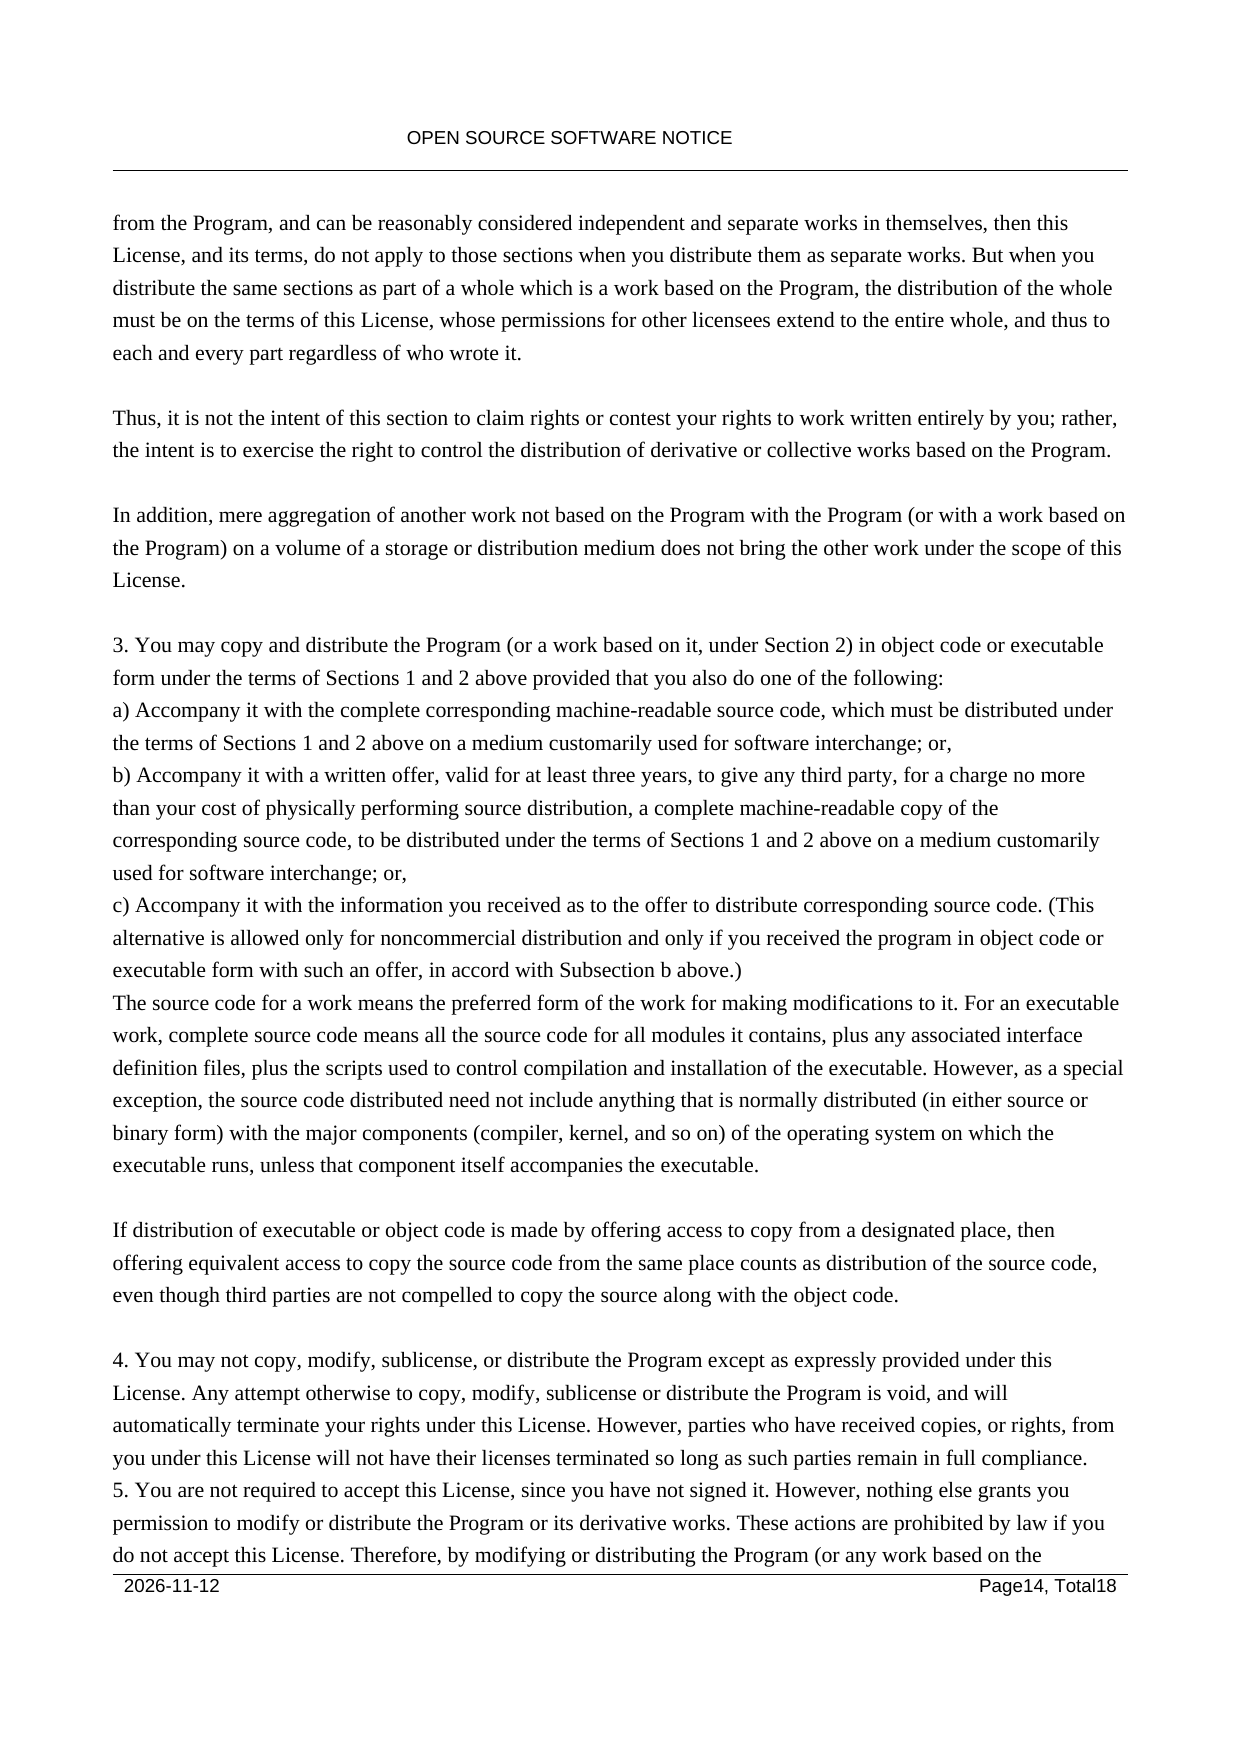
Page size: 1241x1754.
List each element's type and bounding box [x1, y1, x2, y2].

text [112, 206, 1128, 1571]
